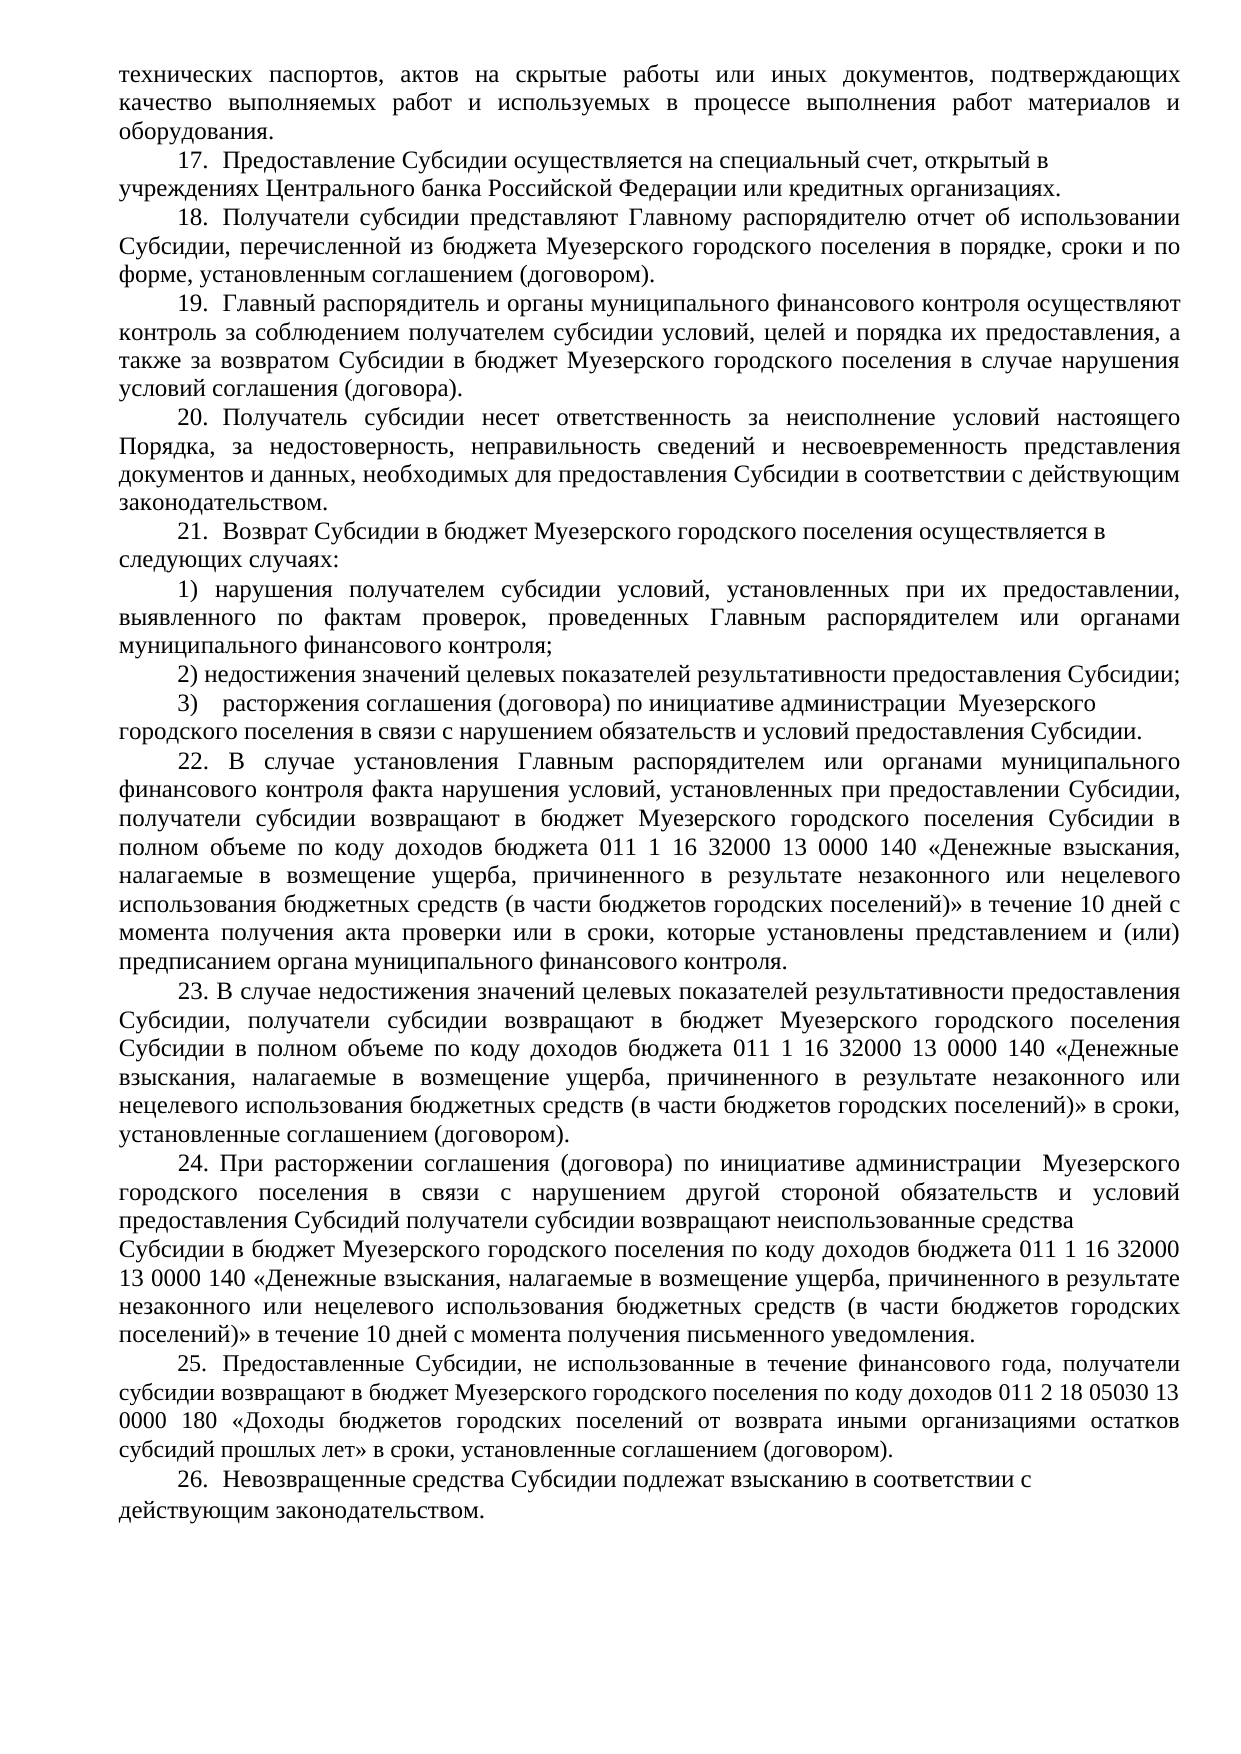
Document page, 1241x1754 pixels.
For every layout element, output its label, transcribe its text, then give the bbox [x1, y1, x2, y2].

text 23. В случае недостижения значений целевых показателей результативности предоставления Субсидии, получатели субсидии возвращают в бюджет Муезерского городского поселения Субсидии в полном объеме по коду доходов бюджета 011 1 16 32000 13 0000 140 «Денежные взыскания, налагаемые в возмещение ущерба, причиненного в результате незаконного или нецелевого использования бюджетных средств (в части бюджетов городских поселений)» в сроки, установленные соглашением (договором). [119, 976, 1181, 1148]
list Получатель субсидии несет ответственность за неисполнение условий настоящего Порядка, за недостоверность, неправильность сведений и несвоевременность представления документов и данных, необходимых для предоставления Субсидии в соответствии с действующим законодательством. [119, 403, 1181, 516]
list Предоставленные Субсидии, не использованные в течение финансового года, получатели субсидии возвращают в бюджет Муезерского городского поселения по коду доходов 011 2 18 05030 13 0000 180 «Доходы бюджетов городских поселений от возврата иными организациями остатков субсидий прошлых лет» в сроки, установленные соглашением (договором). [119, 1349, 1181, 1463]
list недостижения значений целевых показателей результативности предоставления Субсидии; [177, 659, 1181, 688]
list расторжения соглашения (договора) по инициативе администрации Муезерского городского поселения в связи с нарушением обязательств и условий предоставления Субсидии. [119, 689, 1181, 745]
text технических паспортов, актов на скрытые работы или иных документов, подтверждающих качество выполняемых работ и используемых в процессе выполнения работ материалов и оборудования. [119, 60, 1181, 144]
list Получатели субсидии представляют Главному распорядителю отчет об использовании Субсидии, перечисленной из бюджета Муезерского городского поселения в порядке, сроки и по форме, установленным соглашением (договором). [119, 203, 1181, 288]
list Возврат Субсидии в бюджет Муезерского городского поселения осуществляется в следующих случаях: [119, 517, 1181, 573]
text 24. При расторжении соглашения (договора) по инициативе администрации Муезерского городского поселения в связи с нарушением другой стороной обязательств и условий предоставления Субсидий получатели субсидии возвращают неиспользованные средства [119, 1149, 1181, 1233]
text 22. В случае установления Главным распорядителем или органами муниципального финансового контроля факта нарушения условий, установленных при предоставлении Субсидии, получатели субсидии возвращают в бюджет Муезерского городского поселения Субсидии в полном объеме по коду доходов бюджета 011 1 16 32000 13 0000 140 «Денежные взыскания, налагаемые в возмещение ущерба, причиненного в результате незаконного или нецелевого использования бюджетных средств (в части бюджетов городских поселений)» в течение 10 дней с момента получения акта проверки или в сроки, которые установлены представлением и (или) предписанием органа муниципального финансового контроля. [119, 746, 1181, 974]
list нарушения получателем субсидии условий, установленных при их предоставлении, выявленного по фактам проверок, проведенных Главным распорядителем или органами муниципального финансового контроля; [119, 574, 1181, 659]
list Невозвращенные средства Субсидии подлежат взысканию в соответствии с действующим законодательством. [119, 1464, 1181, 1524]
list Предоставление Субсидии осуществляется на специальный счет, открытый в учреждениях Центрального банка Российской Федерации или кредитных организациях. [119, 146, 1181, 202]
list Главный распорядитель и органы муниципального финансового контроля осуществляют контроль за соблюдением получателем субсидии условий, целей и порядка их предоставления, а также за возвратом Субсидии в бюджет Муезерского городского поселения в случае нарушения условий соглашения (договора). [119, 289, 1181, 402]
text Субсидии в бюджет Муезерского городского поселения по коду доходов бюджета 011 1 16 32000 13 0000 140 «Денежные взыскания, налагаемые в возмещение ущерба, причиненного в результате незаконного или нецелевого использования бюджетных средств (в части бюджетов городских поселений)» в течение 10 дней с момента получения письменного уведомления. [119, 1235, 1181, 1348]
